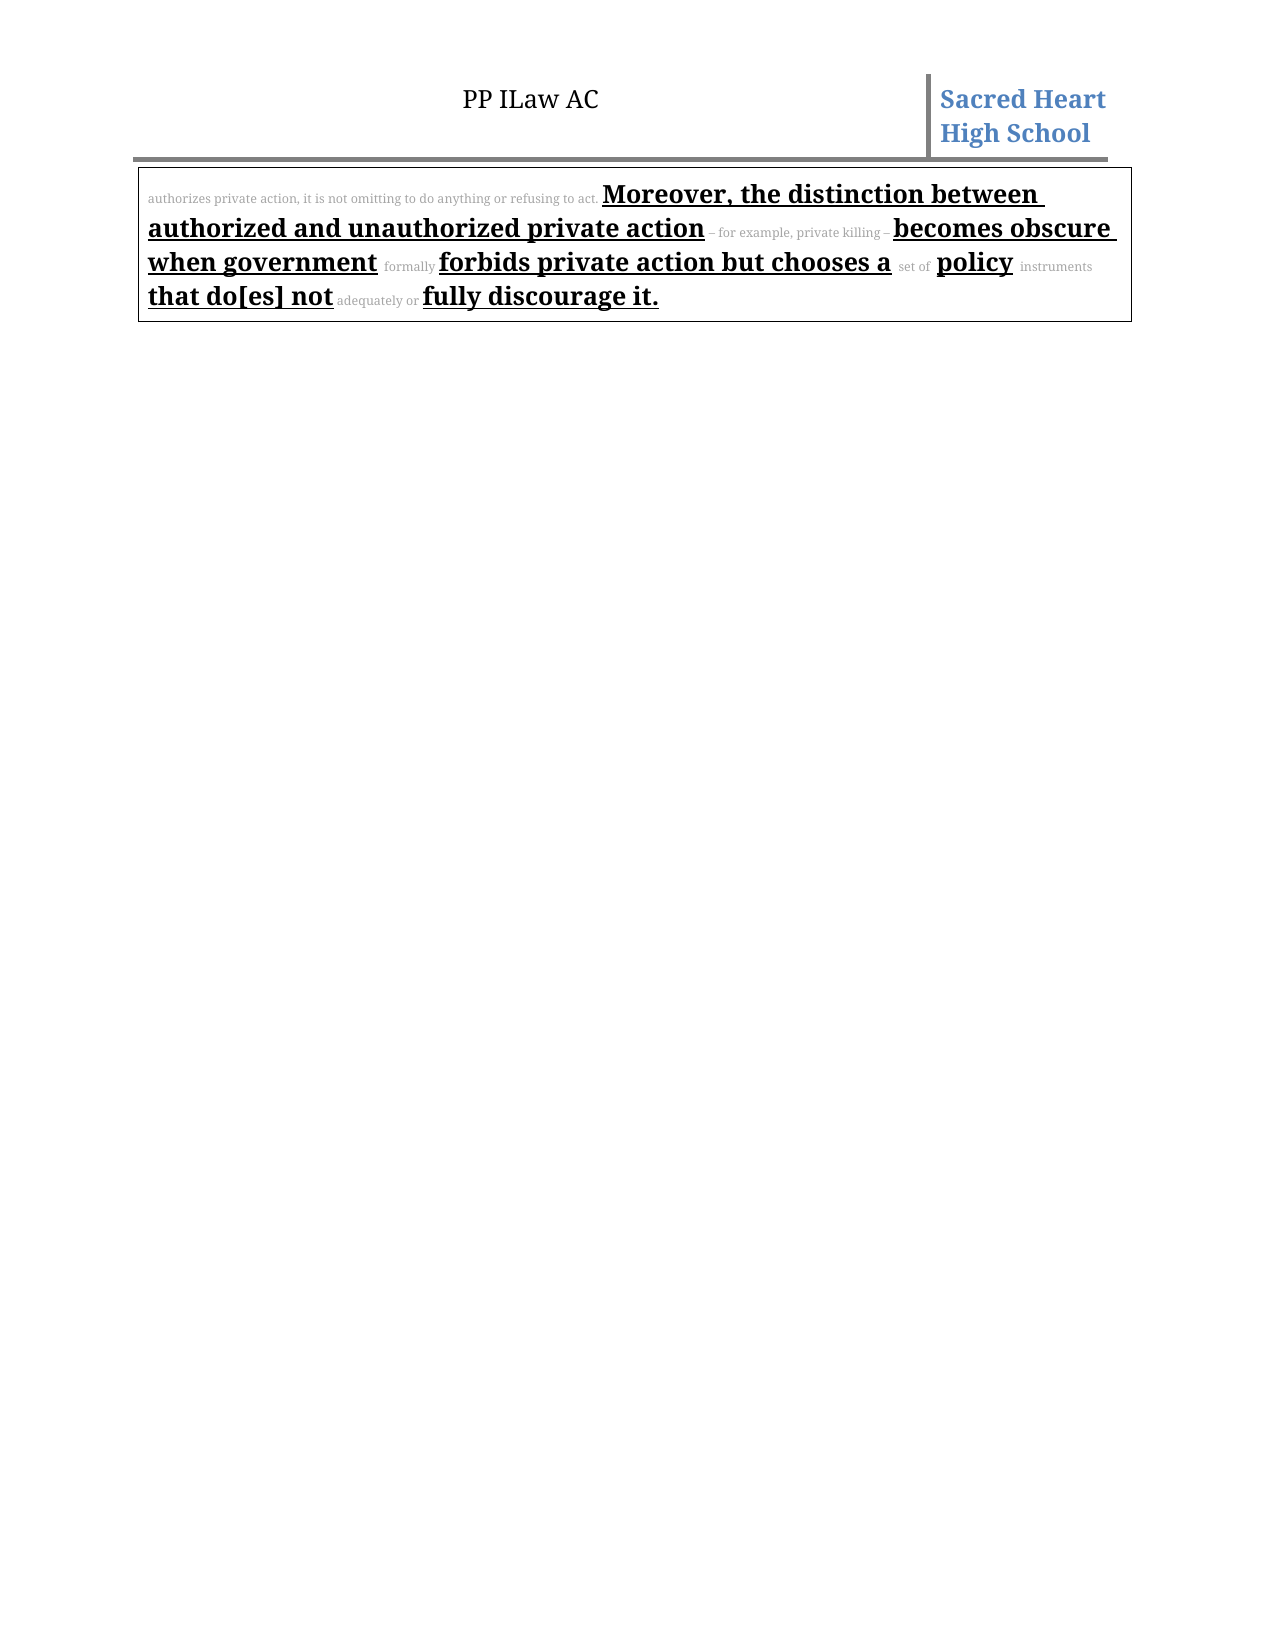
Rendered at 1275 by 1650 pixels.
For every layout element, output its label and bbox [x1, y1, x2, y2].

text [139, 168, 1131, 321]
